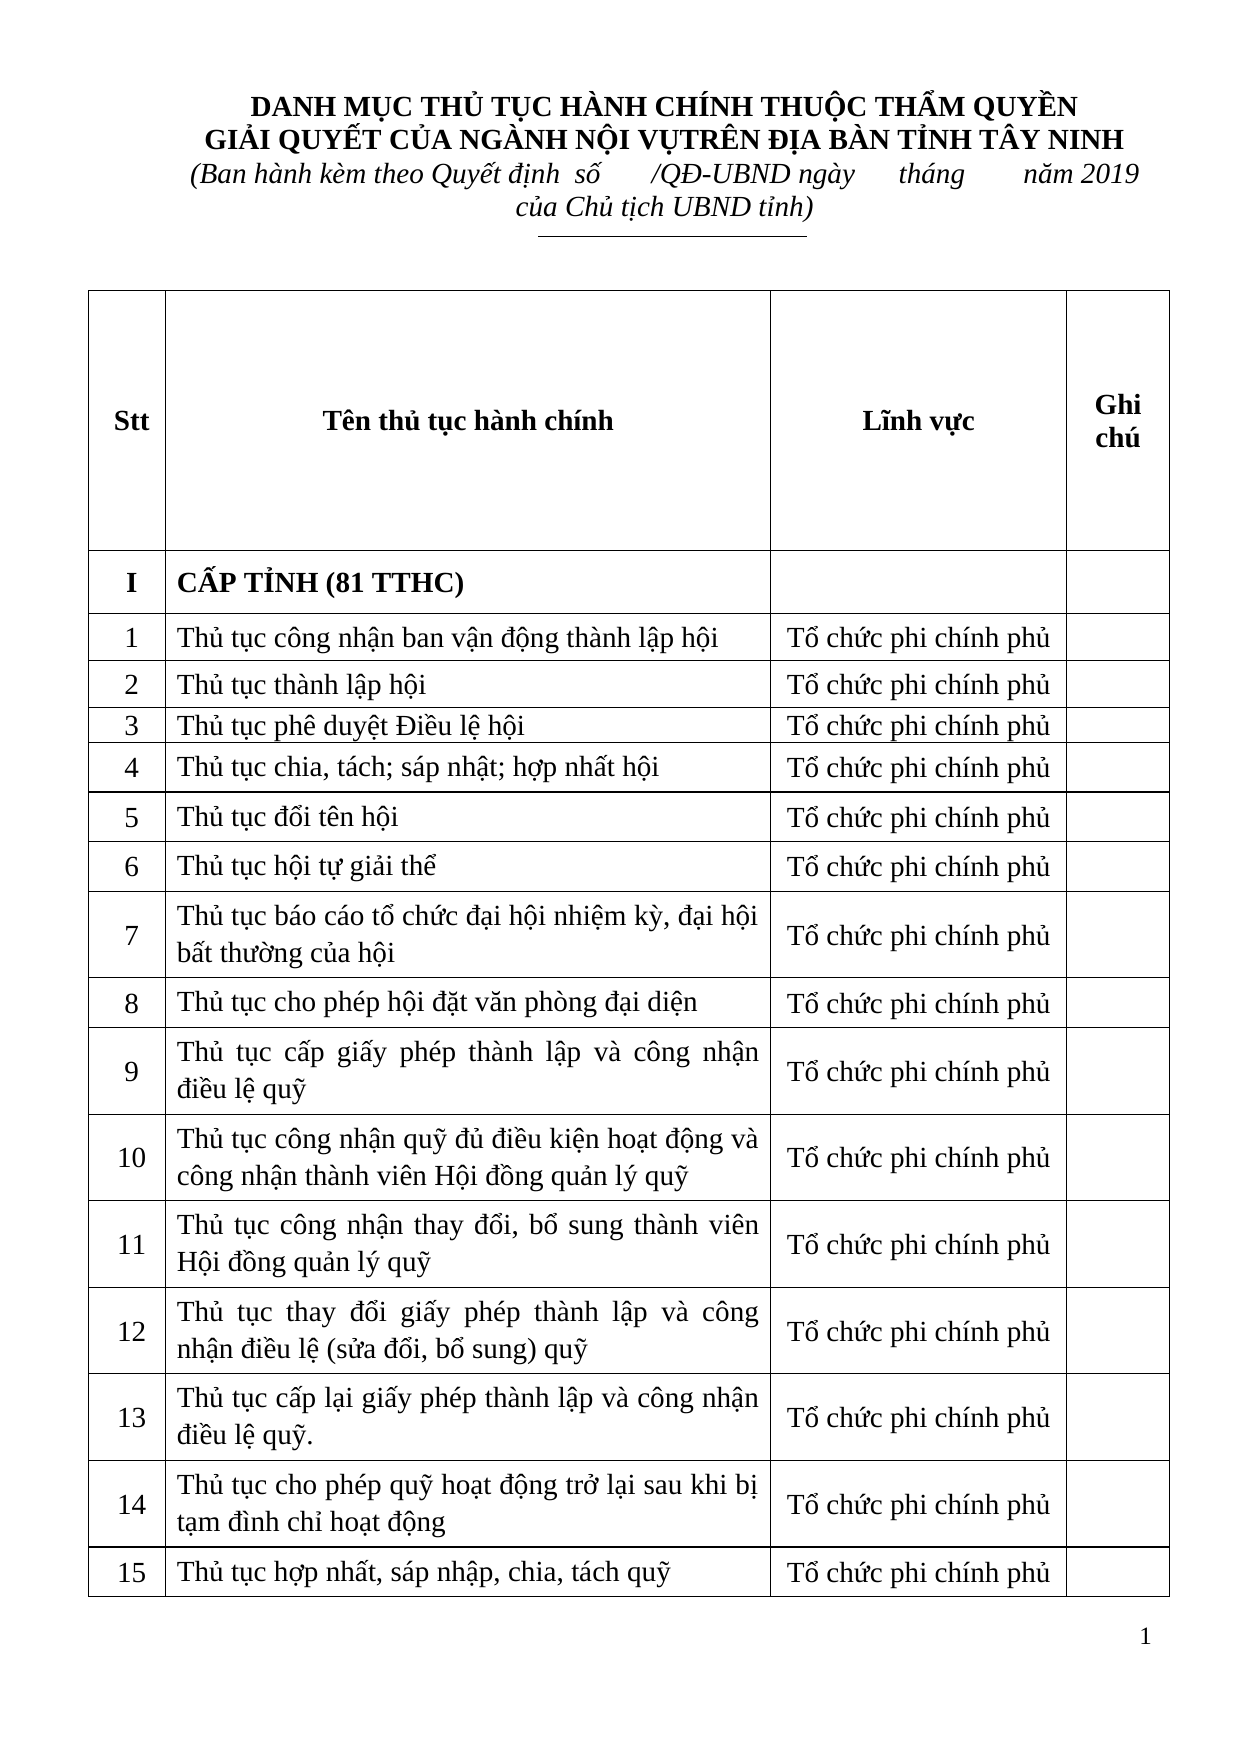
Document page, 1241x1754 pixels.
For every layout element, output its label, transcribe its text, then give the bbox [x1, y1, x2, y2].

table_cell 14 [89, 1461, 165, 1546]
table_cell Thủ tục phê duyệt Điều lệ hội [166, 708, 770, 742]
table_cell Thủ tục thành lập hội [166, 661, 770, 707]
table_cell 7 [89, 892, 165, 977]
table_cell [1067, 551, 1169, 613]
table_cell [1067, 1374, 1169, 1460]
table_cell 3 [89, 708, 165, 742]
table_cell Tổ chức phi chính phủ [771, 1288, 1066, 1373]
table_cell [771, 1548, 1066, 1596]
table_cell 1 [89, 614, 165, 660]
table_cell Thủ tục báo cáo tổ chức đại hội nhiệm kỳ, đại hội bất thường của hội [166, 892, 770, 977]
table_cell Thủ tục thay đổi giấy phép thành lập và công nhận điều lệ (sửa đổi, bổ sung) quỹ [166, 1288, 770, 1373]
text GIẢI QUYẾT CỦA NGÀNH NỘI VỤTRÊN ĐỊA BÀN TỈNH TÂY NINH [177, 122, 1152, 156]
table_header Stt [89, 291, 165, 550]
table_cell 15 [89, 1548, 165, 1596]
table_cell [1067, 842, 1169, 891]
table_cell [1067, 978, 1169, 1027]
table_cell [771, 551, 1066, 613]
table_cell [1067, 1115, 1169, 1200]
table_cell Thủ tục đổi tên hội [166, 793, 770, 841]
table_cell 10 [89, 1115, 165, 1200]
table_cell Tổ chức phi chính phủ [771, 743, 1066, 791]
table_cell [1067, 661, 1169, 707]
table_cell 5 [89, 793, 165, 841]
table_cell [1067, 793, 1169, 841]
text DANH MỤC THỦ TỤC HÀNH CHÍNH THUỘC THẨM QUYỀN [177, 89, 1152, 122]
table_cell [1067, 1461, 1169, 1546]
table_cell [1067, 1028, 1169, 1113]
table_cell 8 [89, 978, 165, 1027]
table_cell Thủ tục cấp lại giấy phép thành lập và công nhận điều lệ quỹ. [166, 1374, 770, 1460]
table_cell [1067, 1201, 1169, 1287]
table_cell Thủ tục cấp giấy phép thành lập và công nhận điều lệ quỹ [166, 1028, 770, 1113]
table_cell Tổ chức phi chính phủ [771, 842, 1066, 891]
table_cell [1067, 1548, 1169, 1596]
table_cell Tổ chức phi chính phủ [771, 614, 1066, 660]
table_cell I [89, 551, 165, 613]
table_header Tên thủ tục hành chính [166, 291, 770, 550]
table_cell [1067, 614, 1169, 660]
table_cell Thủ tục cho phép quỹ hoạt động trở lại sau khi bị tạm đình chỉ hoạt động [166, 1461, 770, 1546]
table_cell Tổ chức phi chính phủ [771, 661, 1066, 707]
table_cell Thủ tục cho phép hội đặt văn phòng đại diện [166, 978, 770, 1027]
table_cell 2 [89, 661, 165, 707]
table_cell Tổ chức phi chính phủ [771, 1028, 1066, 1113]
table_cell Tổ chức phi chính phủ [771, 892, 1066, 977]
table_header Lĩnh vực [771, 291, 1066, 550]
table_cell Tổ chức phi chính phủ [771, 1201, 1066, 1287]
table_cell Tổ chức phi chính phủ [771, 793, 1066, 841]
table_cell CẤP TỈNH (81 TTHC) [166, 551, 770, 613]
table_cell 9 [89, 1028, 165, 1113]
table_cell Thủ tục công nhận thay đổi, bổ sung thành viên Hội đồng quản lý quỹ [166, 1201, 770, 1287]
table_cell 4 [89, 743, 165, 791]
table_cell [1067, 892, 1169, 977]
table_cell 6 [89, 842, 165, 891]
table_cell Thủ tục chia, tách; sáp nhật; hợp nhất hội [166, 743, 770, 791]
table_cell 12 [89, 1288, 165, 1373]
table_cell Thủ tục hợp nhất, sáp nhập, chia, tách quỹ [166, 1548, 770, 1596]
text (Ban hành kèm theo Quyết định số /QĐ-UBND ngày tháng năm 2019 của Chủ tịch UBND tỉnh) [177, 156, 1152, 223]
table_cell [1067, 1288, 1169, 1373]
table_cell Tổ chức phi chính phủ [771, 1115, 1066, 1200]
table_cell Tổ chức phi chính phủ [771, 978, 1066, 1027]
table_cell [1067, 708, 1169, 742]
table_cell Thủ tục công nhận ban vận động thành lập hội [166, 614, 770, 660]
table_cell Tổ chức phi chính phủ [771, 1374, 1066, 1460]
table_cell Tổ chức phi chính phủ [771, 1461, 1066, 1546]
table_header Ghi chú [1067, 291, 1169, 550]
table_cell 13 [89, 1374, 165, 1460]
table_cell Tổ chức phi chính phủ [771, 708, 1066, 742]
table_cell Thủ tục hội tự giải thể [166, 842, 770, 891]
table_cell [1067, 743, 1169, 791]
table_cell 11 [89, 1201, 165, 1287]
table_cell Thủ tục công nhận quỹ đủ điều kiện hoạt động và công nhận thành viên Hội đồng quản lý quỹ [166, 1115, 770, 1200]
